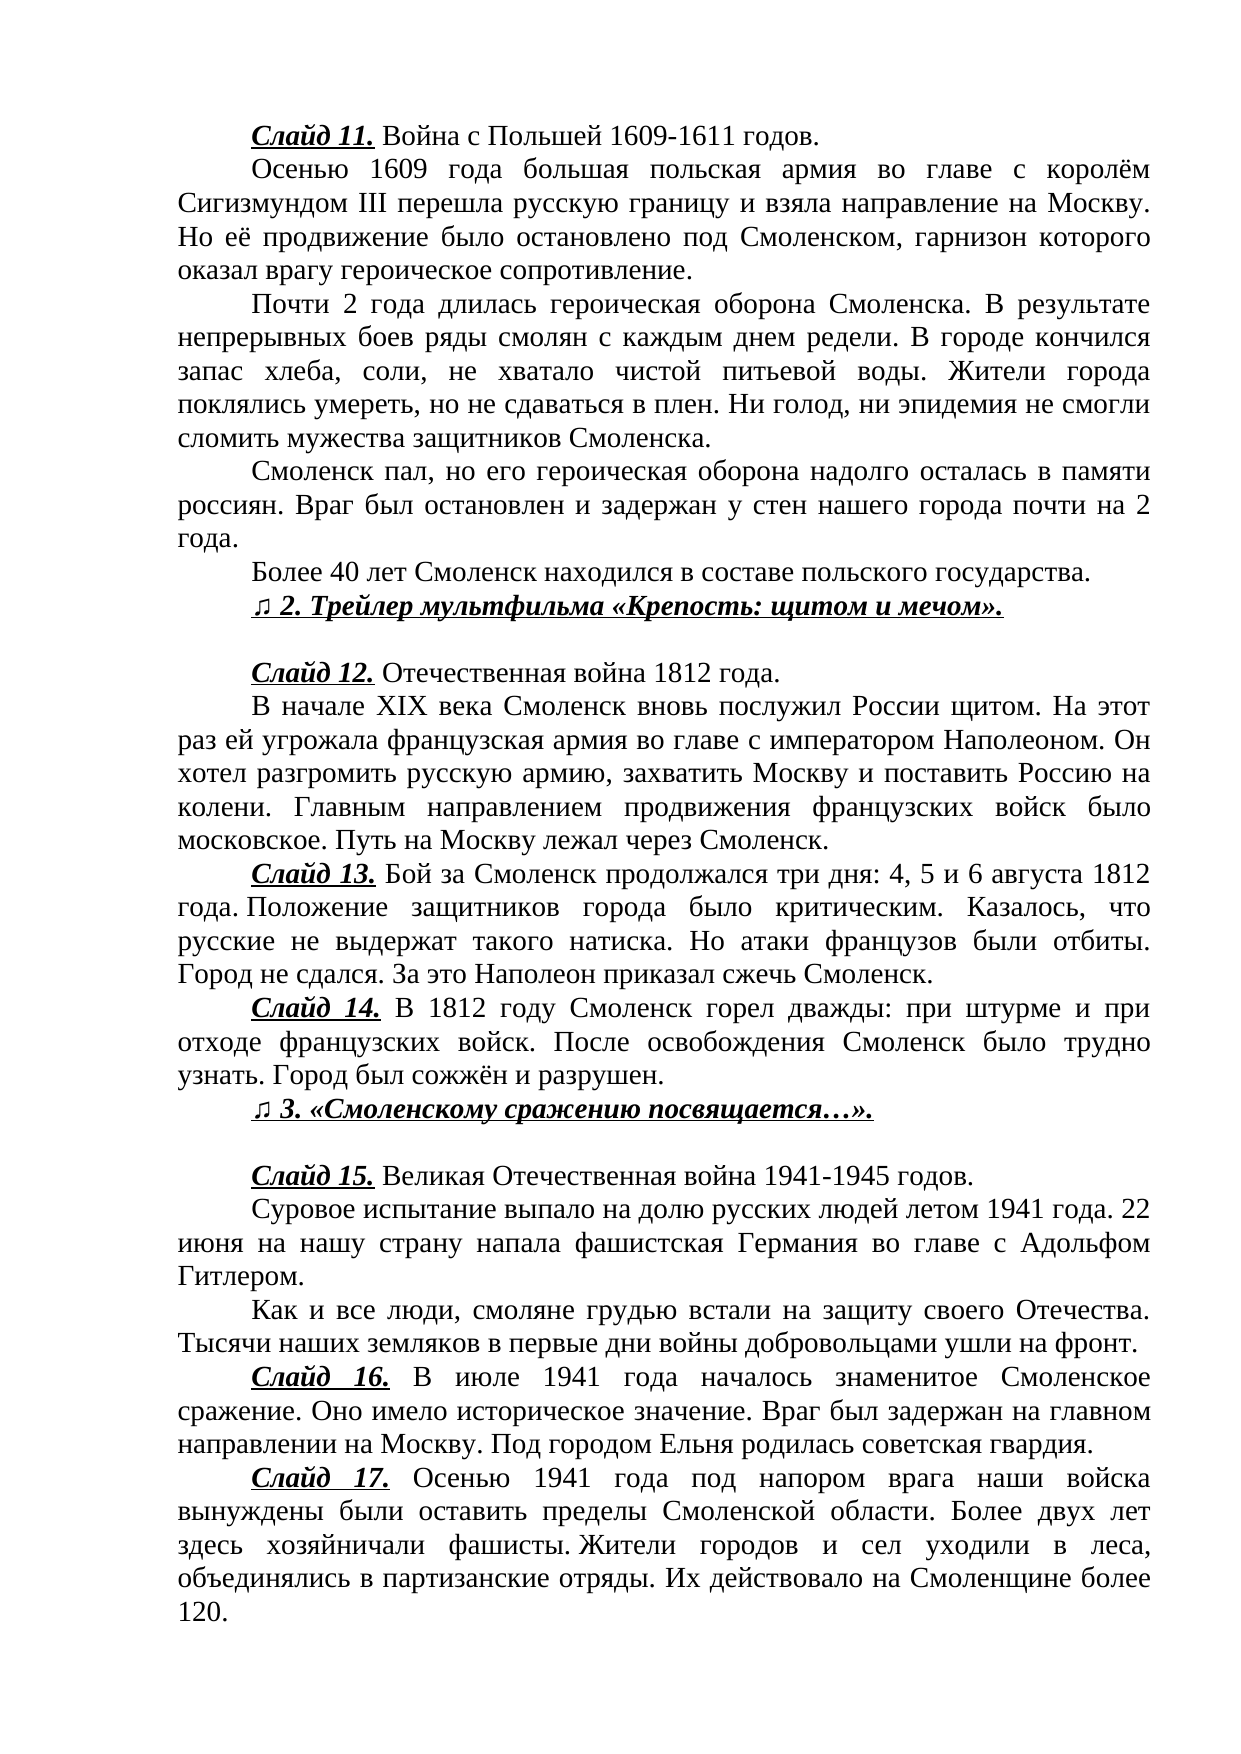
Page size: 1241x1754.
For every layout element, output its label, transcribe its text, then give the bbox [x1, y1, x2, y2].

text Осенью 1609 года большая польская армия во главе с королём Сигизмундом III перешла русскую границу и взяла направление на Москву. Но её продвижение было остановлено под Смоленском, гарнизон которого оказал врагу героическое сопротивление. [177, 152, 1152, 286]
text Слайд 14. В 1812 году Смоленск горел дважды: при штурме и при отходе французских войск. После освобождения Смоленск было трудно узнать. Город был сожжён и разрушен. [177, 990, 1152, 1091]
text Слайд 17. Осенью 1941 года под напором врага наши войска вынуждены были оставить пределы Смоленской области. Более двух лет здесь хозяйничали фашисты. Жители городов и сел уходили в леса, объединялись в партизанские отряды. Их действовало на Смоленщине более 120. [177, 1460, 1152, 1627]
text Более 40 лет Смоленск находился в составе польского государства. [177, 554, 1152, 588]
text ♫ 3. «Смоленскому сражению посвящается…». [177, 1091, 1152, 1124]
text Смоленск пал, но его героическая оборона надолго осталась в памяти россиян. Враг был остановлен и задержан у стен нашего города почти на 2 года. [177, 453, 1152, 554]
text Почти 2 года длилась героическая оборона Смоленска. В результате непрерывных боев ряды смолян с каждым днем редели. В городе кончился запас хлеба, соли, не хватало чистой питьевой воды. Жители города поклялись умереть, но не сдаваться в плен. Ни голод, ни эпидемия не смогли сломить мужества защитников Смоленска. [177, 286, 1152, 453]
text Слайд 16. В июле 1941 года началось знаменитое Смоленское сражение. Оно имело историческое значение. Враг был задержан на главном направлении на Москву. Под городом Ельня родилась советская гвардия. [177, 1359, 1152, 1460]
text ♫ 2. Трейлер мультфильма «Крепость: щитом и мечом». [177, 588, 1152, 621]
text Суровое испытание выпало на долю русских людей летом 1941 года. 22 июня на нашу страну напала фашистская Германия во главе с Адольфом Гитлером. [177, 1191, 1152, 1292]
text В начале XIX века Смоленск вновь послужил России щитом. На этот раз ей угрожала французская армия во главе с императором Наполеоном. Он хотел разгромить русскую армию, захватить Москву и поставить Россию на колени. Главным направлением продвижения французских войск было московское. Путь на Москву лежал через Смоленск. [177, 688, 1152, 856]
text Слайд 11. Война с Польшей 1609-1611 годов. [177, 118, 1152, 152]
text Слайд 12. Отечественная война 1812 года. [177, 655, 1152, 688]
text Слайд 13. Бой за Смоленск продолжался три дня: 4, 5 и 6 августа 1812 года. Положение защитников города было критическим. Казалось, что русские не выдержат такого натиска. Но атаки французов были отбиты. Город не сдался. За это Наполеон приказал сжечь Смоленск. [177, 856, 1152, 990]
text Как и все люди, смоляне грудью встали на защиту своего Отечества. Тысячи наших земляков в первые дни войны добровольцами ушли на фронт. [177, 1292, 1152, 1359]
text Слайд 15. Великая Отечественная война 1941-1945 годов. [177, 1158, 1152, 1191]
